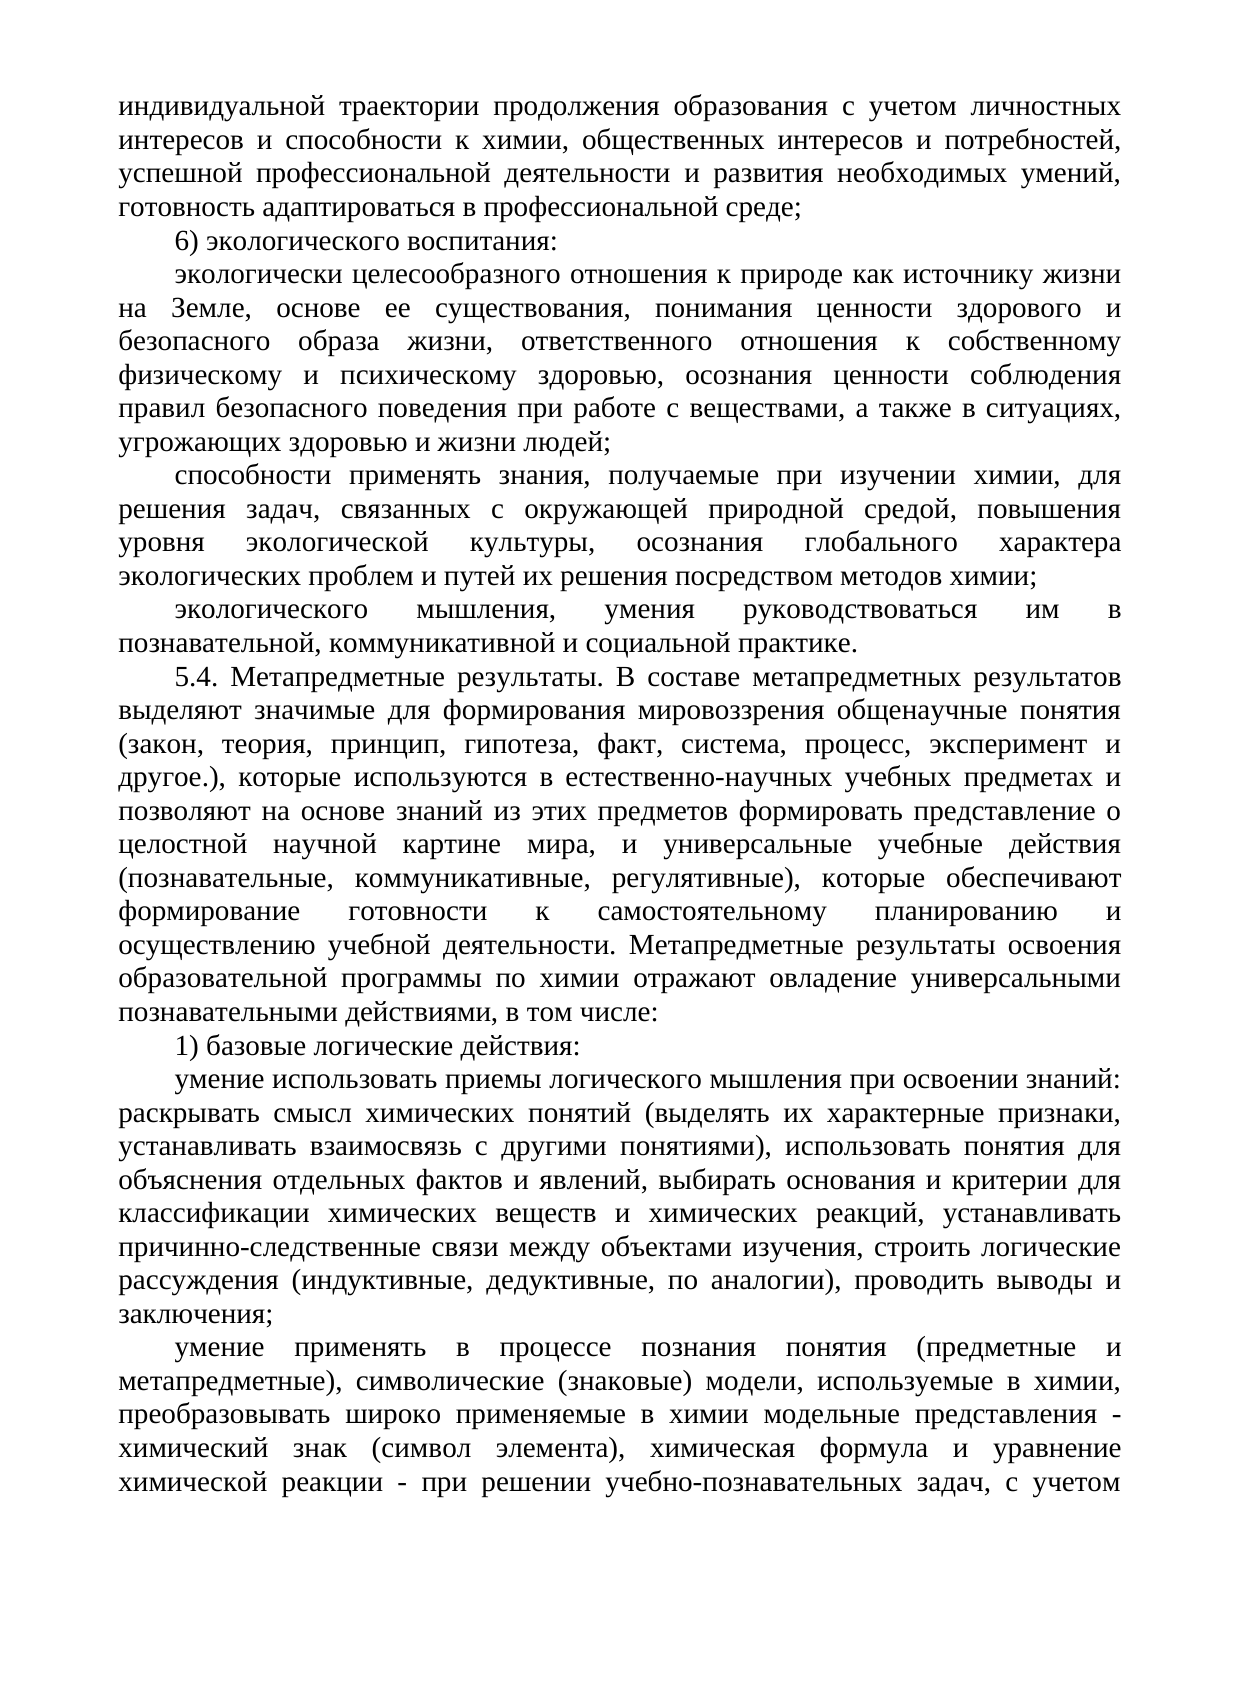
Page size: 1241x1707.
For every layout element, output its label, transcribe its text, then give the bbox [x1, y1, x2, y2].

text экологического мышления, умения руководствоваться им в познавательной, коммуникативной и социальной практике. [118, 592, 1122, 659]
text 6) экологического воспитания: [118, 223, 1122, 256]
text 1) базовые логические действия: [118, 1028, 1122, 1061]
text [118, 1329, 1122, 1497]
text способности применять знания, получаемые при изучении химии, для решения задач, связанных с окружающей природной средой, повышения уровня экологической культуры, осознания глобального характера экологических проблем и путей их решения посредством методов химии; [118, 457, 1122, 592]
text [118, 88, 1122, 223]
text экологически целесообразного отношения к природе как источнику жизни на Земле, основе ее существования, понимания ценности здорового и безопасного образа жизни, ответственного отношения к собственному физическому и психическому здоровью, осознания ценности соблюдения правил безопасного поведения при работе с веществами, а также в ситуациях, угрожающих здоровью и жизни людей; [118, 256, 1122, 457]
text умение использовать приемы логического мышления при освоении знаний: раскрывать смысл химических понятий (выделять их характерные признаки, устанавливать взаимосвязь с другими понятиями), использовать понятия для объяснения отдельных фактов и явлений, выбирать основания и критерии для классификации химических веществ и химических реакций, устанавливать причинно-следственные связи между объектами изучения, строить логические рассуждения (индуктивные, дедуктивные, по аналогии), проводить выводы и заключения; [118, 1061, 1122, 1329]
text 5.4. Метапредметные результаты. В составе метапредметных результатов выделяют значимые для формирования мировоззрения общенаучные понятия (закон, теория, принцип, гипотеза, факт, система, процесс, эксперимент и другое.), которые используются в естественно-научных учебных предметах и позволяют на основе знаний из этих предметов формировать представление о целостной научной картине мира, и универсальные учебные действия (познавательные, коммуникативные, регулятивные), которые обеспечивают формирование готовности к самостоятельному планированию и осуществлению учебной деятельности. Метапредметные результаты освоения образовательной программы по химии отражают овладение универсальными познавательными действиями, в том числе: [118, 659, 1122, 1028]
